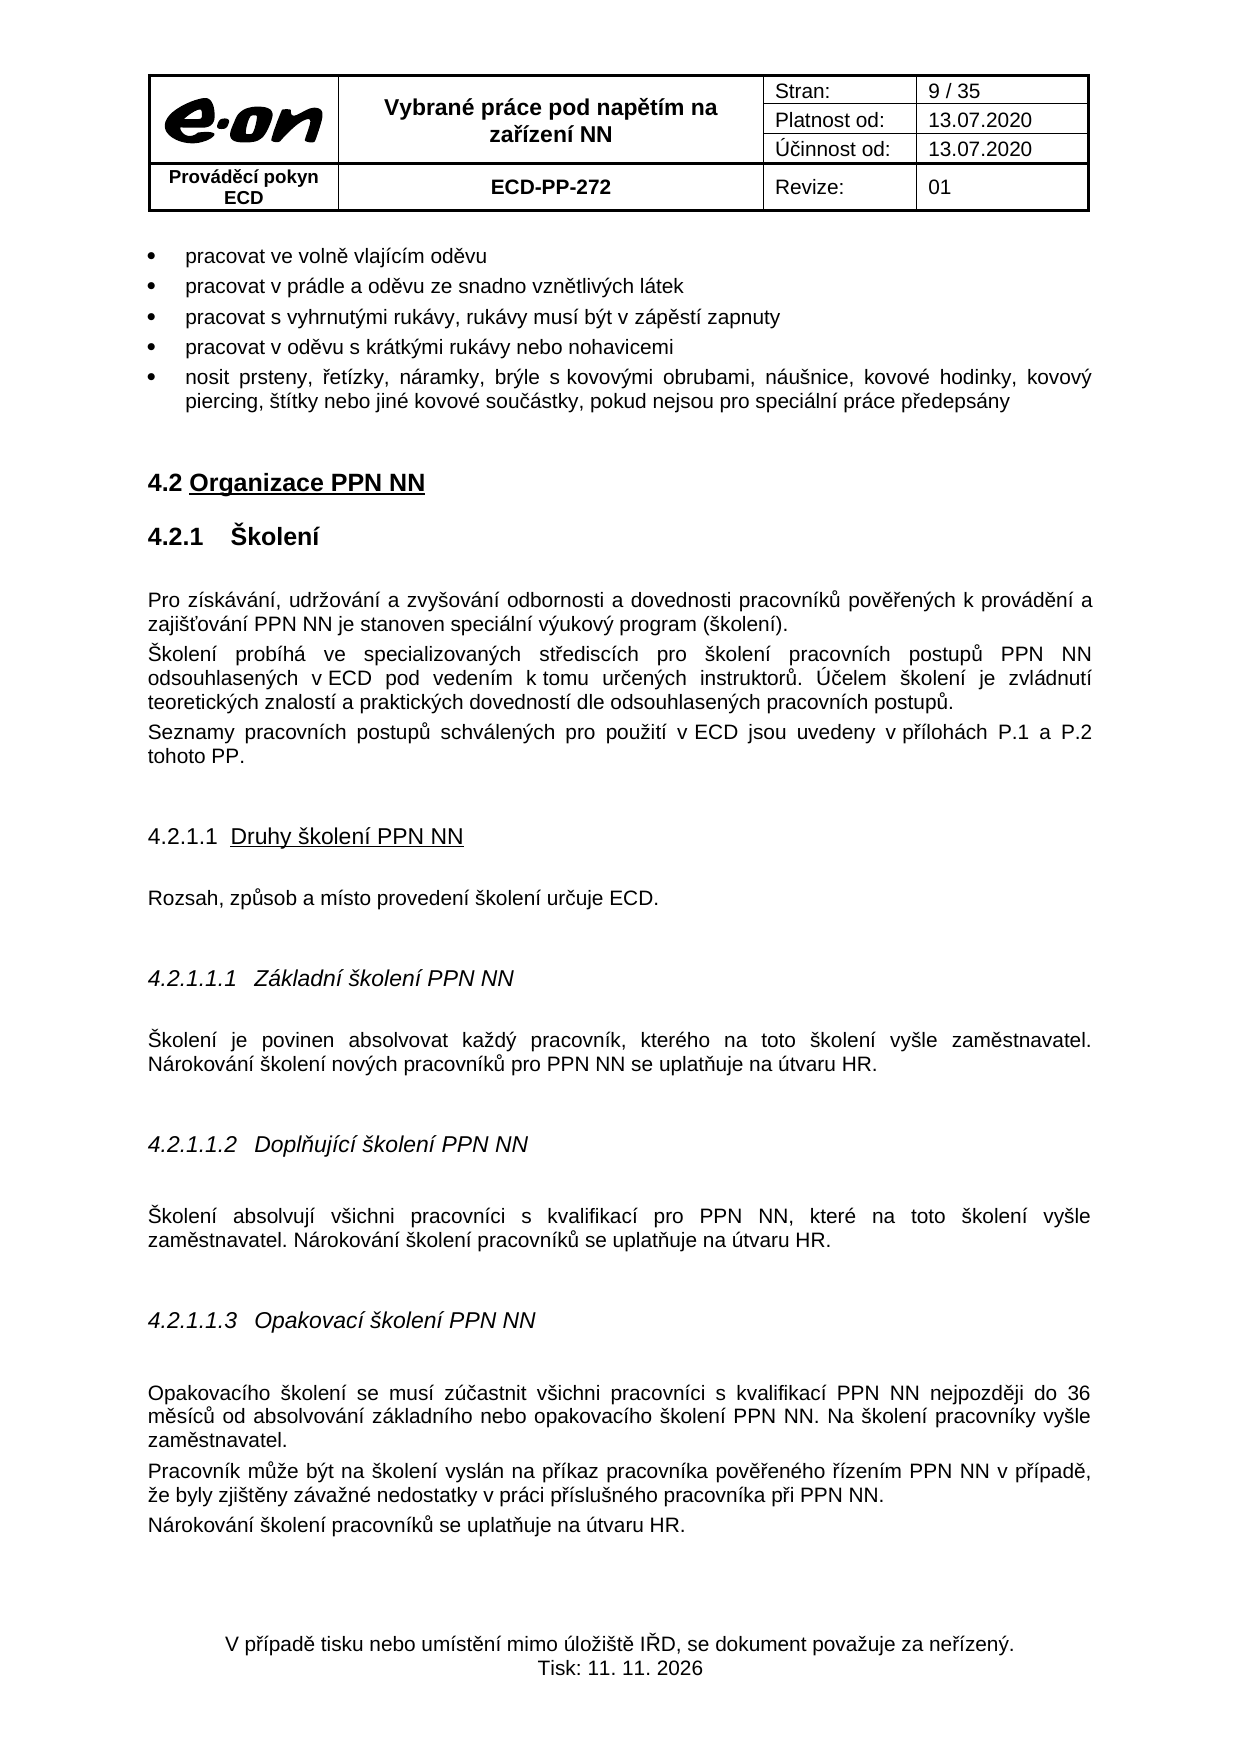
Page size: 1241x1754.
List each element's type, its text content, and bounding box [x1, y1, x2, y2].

text Pro získávání, udržování a zvyšování odbornosti a dovednosti pracovníků pověřených k provádění a zajišťování PPN NN je stanoven speciální výukový program (školení). [148, 587, 1092, 635]
subtitle Organizace PPN NN [148, 468, 1092, 497]
text Školení probíhá ve specializovaných střediscích pro školení pracovních postupů PPN NN odsouhlasených v ECD pod vedením k tomu určených instruktorů. Účelem školení je zvládnutí teoretických znalostí a praktických dovedností dle odsouhlasených pracovních postupů. [148, 642, 1092, 713]
text Pracovník může být na školení vyslán na příkaz pracovníka pověřeného řízením PPN NN v případě, že byly zjištěny závažné nedostatky v práci příslušného pracovníka při PPN NN. [148, 1458, 1092, 1506]
text Nárokování školení pracovníků se uplatňuje na útvaru HR. [148, 1513, 1092, 1537]
text Seznamy pracovních postupů schválených pro použití v ECD jsou uvedeny v přílohách P.1 a P.2 tohoto PP. [148, 720, 1092, 768]
list pracovat v prádle a oděvu ze snadno vznětlivých látek [148, 274, 1092, 298]
subtitle Opakovací školení PPN NN [148, 1307, 1092, 1333]
text Rozsah, způsob a místo provedení školení určuje ECD. [148, 886, 1092, 909]
list pracovat v oděvu s krátkými rukávy nebo nohavicemi [148, 335, 1092, 359]
subtitle Doplňující školení PPN NN [148, 1131, 1092, 1157]
subtitle Základní školení PPN NN [148, 965, 1092, 991]
list pracovat ve volně vlajícím oděvu [148, 244, 1092, 268]
text Školení je povinen absolvovat každý pracovník, kterého na toto školení vyšle zaměstnavatel. Nárokování školení nových pracovníků pro PPN NN se uplatňuje na útvaru HR. [148, 1028, 1092, 1076]
subtitle Druhy školení PPN NN [148, 823, 1092, 849]
text Opakovacího školení se musí zúčastnit všichni pracovníci s kvalifikací PPN NN nejpozději do 36 měsíců od absolvování základního nebo opakovacího školení PPN NN. Na školení pracovníky vyšle zaměstnavatel. [148, 1380, 1092, 1452]
text Školení absolvují všichni pracovníci s kvalifikací pro PPN NN, které na toto školení vyšle zaměstnavatel. Nárokování školení pracovníků se uplatňuje na útvaru HR. [148, 1204, 1092, 1252]
list nosit prsteny, řetízky, náramky, brýle s kovovými obrubami, náušnice, kovové hodinky, kovový piercing, štítky nebo jiné kovové součástky, pokud nejsou pro speciální práce předepsány [148, 365, 1092, 413]
list pracovat s vyhrnutými rukávy, rukávy musí být v zápěstí zapnuty [148, 304, 1092, 329]
subtitle Školení [148, 522, 1092, 551]
